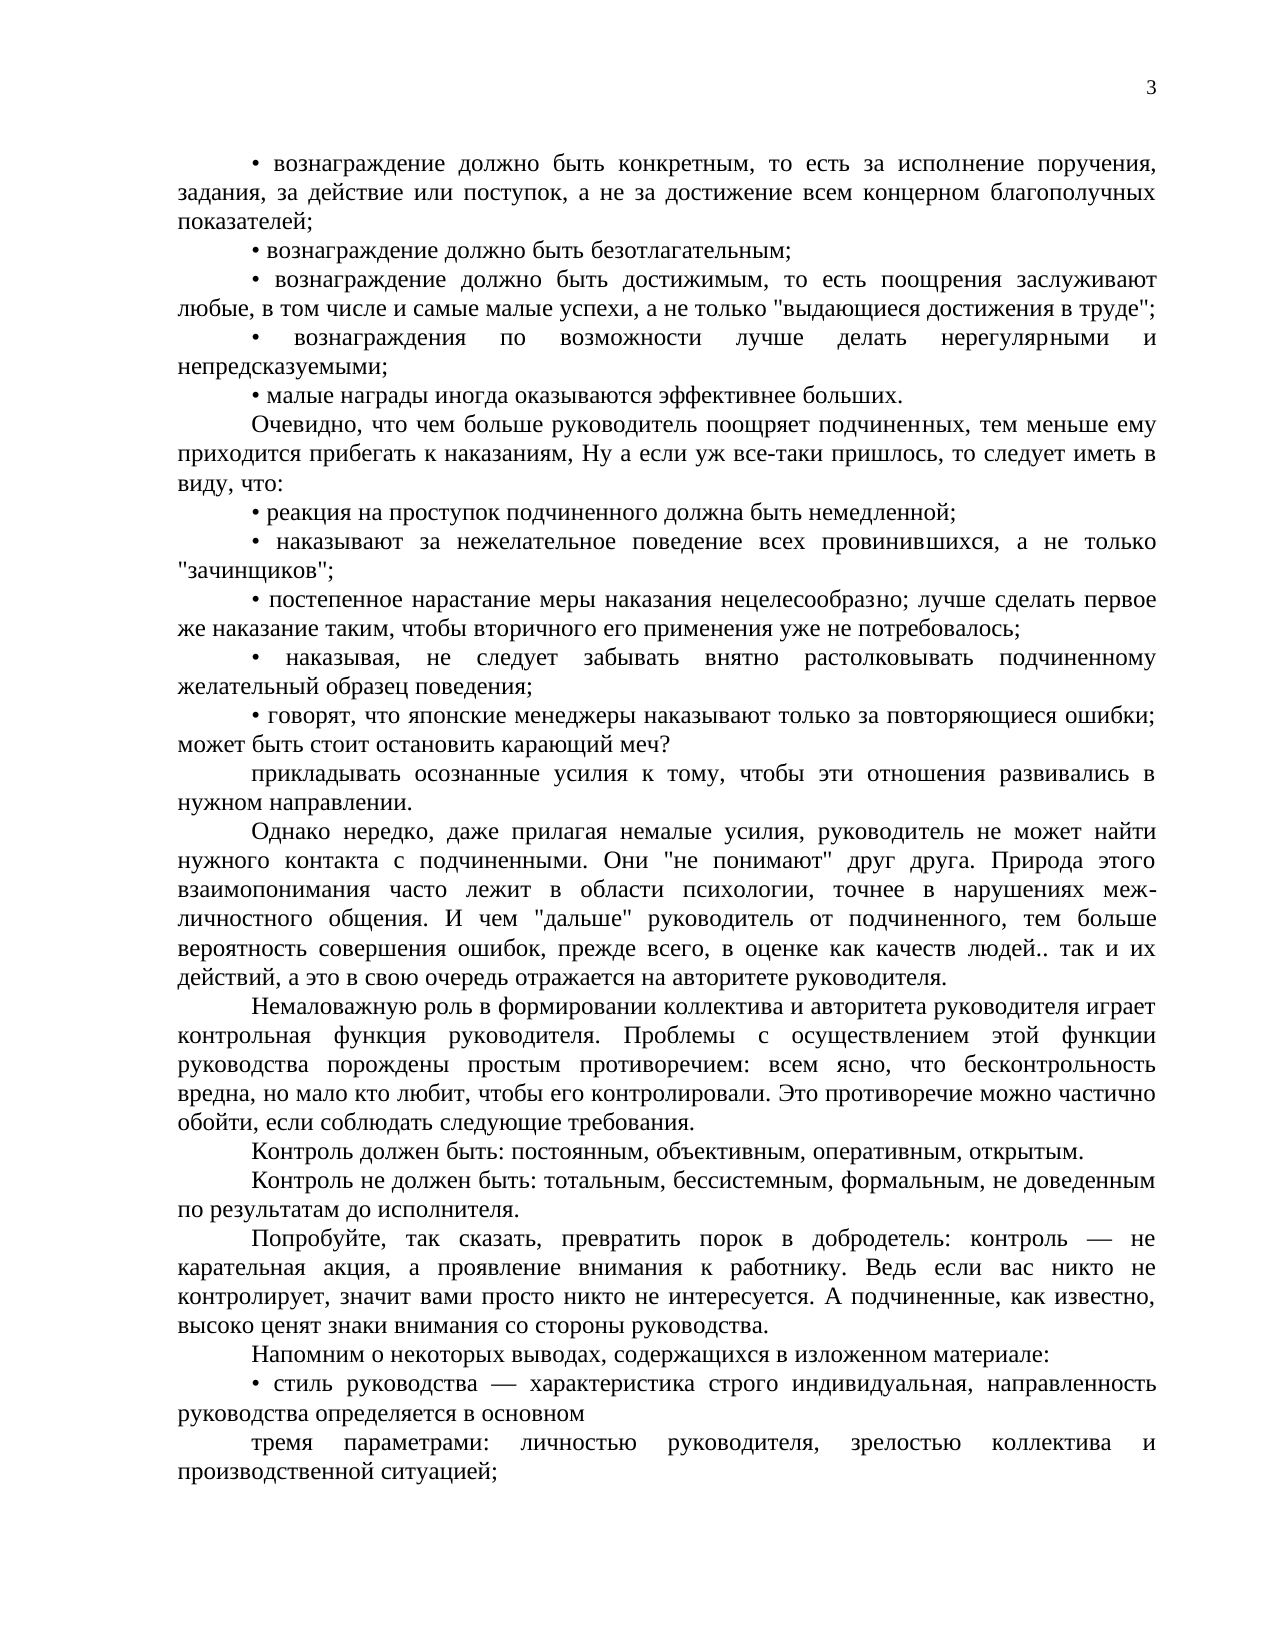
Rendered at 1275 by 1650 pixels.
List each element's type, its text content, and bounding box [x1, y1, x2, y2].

text Однако нередко, даже прилагая немалые усилия, руководитель не может найти нужного контакта с подчиненными. Они "не понимают" друг друга. Природа этого взаимопонимания часто лежит в области психологии, точнее в нарушениях межличностного общения. И чем "дальше" руководитель от подчиненного, тем больше вероятность совершения ошибок, прежде всего, в оценке как качеств людей.. так и их действий, а это в свою очередь отражается на авторитете руководителя. [177, 816, 1157, 991]
text Контроль должен быть: постоянным, объективным, оперативным, открытым. [177, 1136, 1157, 1165]
text Очевидно, что чем больше руководитель поощряет подчиненных, тем меньше ему приходится прибегать к наказаниям, Ну а если уж все-таки пришлось, то следует иметь в виду, что: [177, 409, 1157, 496]
text Немаловажную роль в формировании коллектива и авторитета руководителя играет контрольная функция руководителя. Проблемы с осуществлением этой функции руководства порождены простым противоречием: всем ясно, что бесконтрольность вредна, но мало кто любит, чтобы его контролировали. Это противоречие можно частично обойти, если соблюдать следующие требования. [177, 991, 1157, 1136]
text • вознаграждения по возможности лучше делать нерегулярными и непредсказуемыми; [177, 322, 1157, 380]
text • говорят, что японские менеджеры наказывают только за повторяющиеся ошибки; может быть стоит остановить карающий меч? [177, 700, 1157, 758]
text • реакция на проступок подчиненного должна быть немедленной; [177, 496, 1157, 526]
text • вознаграждение должно быть конкретным, то есть за исполнение поручения, задания, за действие или поступок, а не за достижение всем концерном благополучных показателей; [177, 148, 1157, 235]
text • наказывают за нежелательное поведение всех провинившихся, а не только "зачинщиков"; [177, 526, 1157, 584]
text Попробуйте, так сказать, превратить порок в добродетель: контроль — не карательная акция, а проявление внимания к работнику. Ведь если вас никто не контролирует, значит вами просто никто не интересуется. А подчиненные, как известно, высоко ценят знаки внимания со стороны руководства. [177, 1223, 1157, 1339]
text Контроль не должен быть: тотальным, бессистемным, формальным, не доведенным по результатам до исполнителя. [177, 1165, 1157, 1223]
text тремя параметрами: личностью руководителя, зрелостью коллектива и производственной ситуацией; [177, 1426, 1157, 1484]
text • наказывая, не следует забывать внятно растолковывать подчиненному желательный образец поведения; [177, 642, 1157, 700]
text Напомним о некоторых выводах, содержащихся в изложенном материале: [177, 1339, 1157, 1368]
text • вознаграждение должно быть безотлагательным; [177, 235, 1157, 264]
text • стиль руководства — характеристика строго индивидуальная, направленность руководства определяется в основном [177, 1368, 1157, 1426]
text • постепенное нарастание меры наказания нецелесообразно; лучше сделать первое же наказание таким, чтобы вторичного его применения уже не потребовалось; [177, 584, 1157, 642]
text прикладывать осознанные усилия к тому, чтобы эти отношения развивались в нужном направлении. [177, 758, 1157, 816]
text • вознаграждение должно быть достижимым, то есть поощрения заслуживают любые, в том числе и самые малые успехи, а не только "выдающиеся достижения в труде"; [177, 264, 1157, 322]
text • малые награды иногда оказываются эффективнее больших. [177, 380, 1157, 409]
